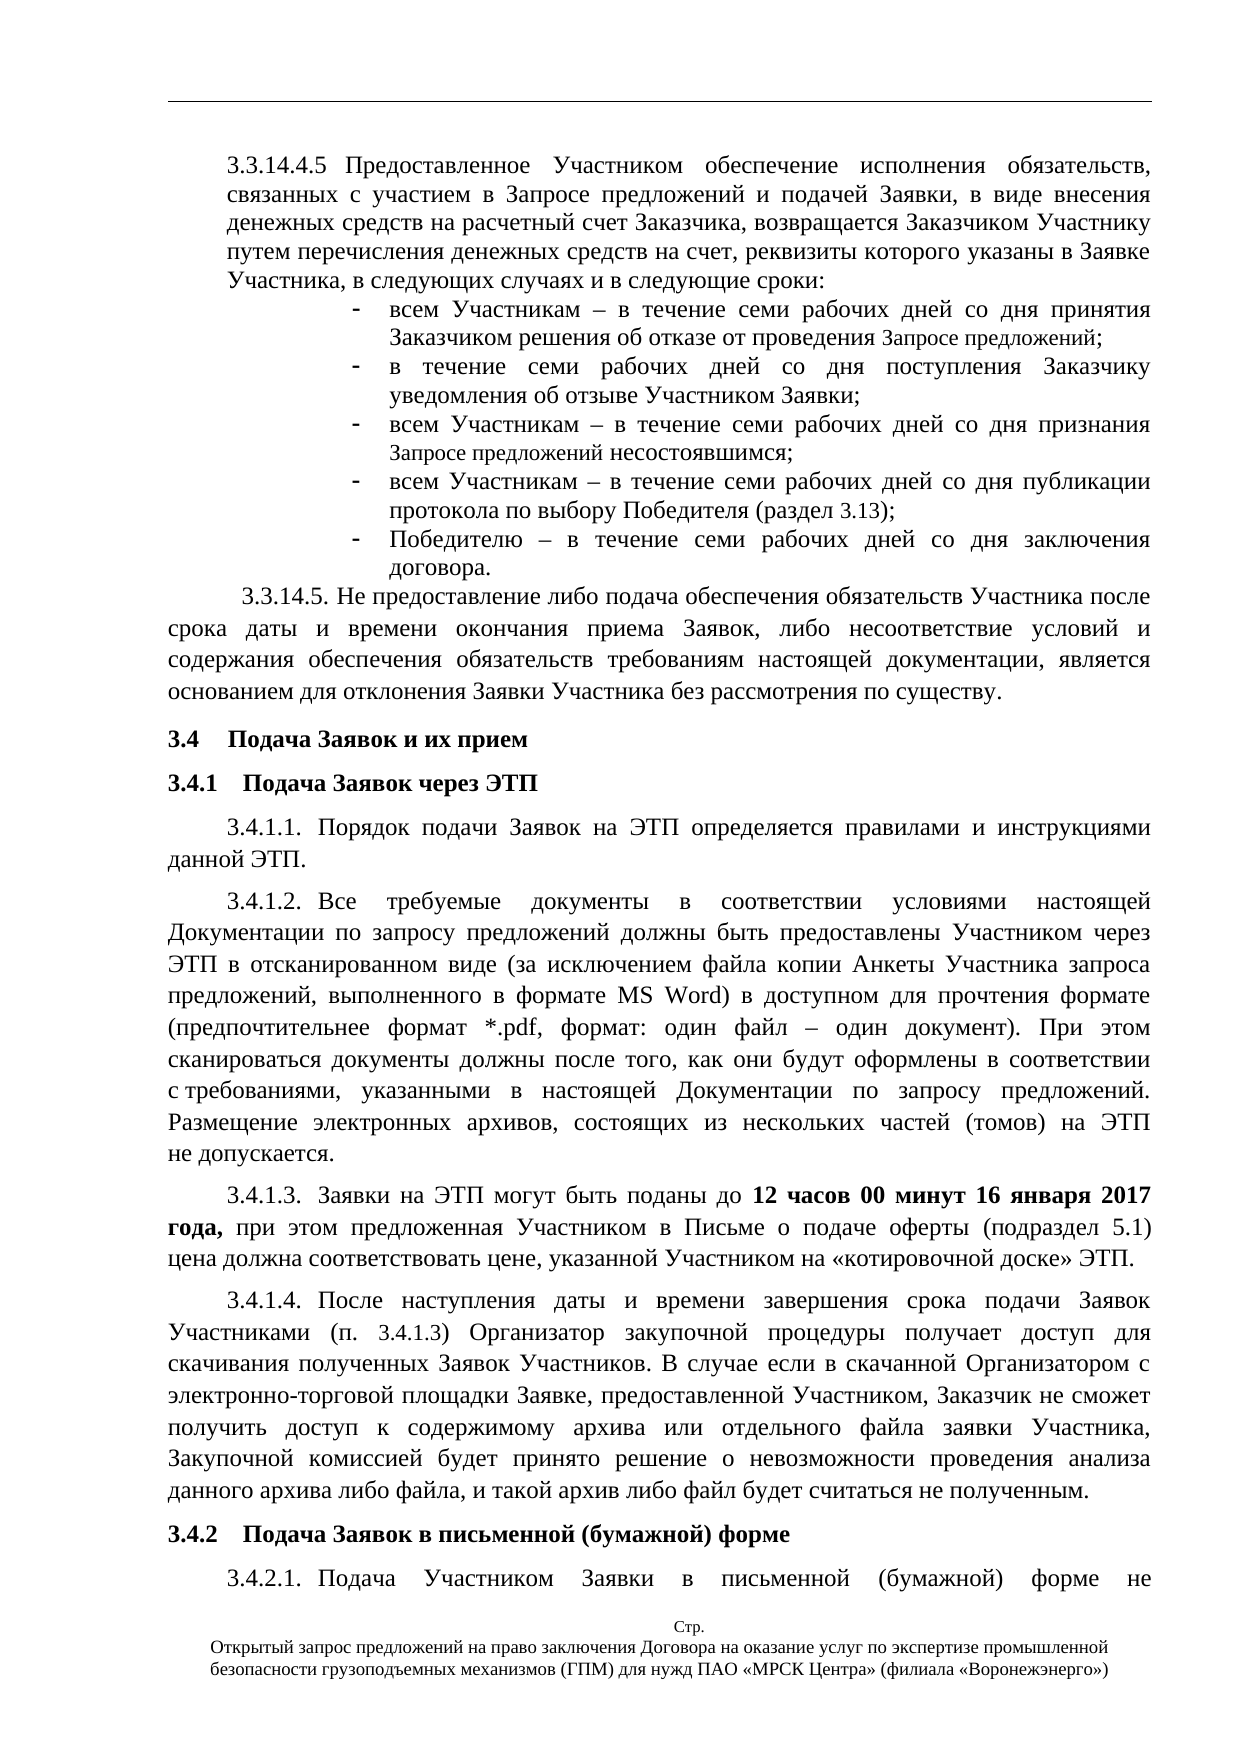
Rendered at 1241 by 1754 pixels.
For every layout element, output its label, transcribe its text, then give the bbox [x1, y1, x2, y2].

list Победителю – в течение семи рабочих дней со дня заключения договора. [352, 524, 1152, 581]
list Предоставленное Участником обеспечение исполнения обязательств, связанных с участием в Запросе предложений и подачей Заявки, в виде внесения денежных средств на расчетный счет Заказчика, возвращается Заказчиком Участнику путем перечисления денежных средств на счет, реквизиты которого указаны в Заявке Участника, в следующих случаях и в следующие сроки: [227, 150, 1152, 294]
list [168, 1563, 1152, 1592]
list Порядок подачи Заявок на ЭТП определяется правилами и инструкциями данной ЭТП. [168, 812, 1152, 873]
list всем Участникам – в течение семи рабочих дней со дня принятия Заказчиком решения об отказе от проведения Запросе предложений; [352, 294, 1152, 351]
list Все требуемые документы в соответствии условиями настоящей Документации по запросу предложений должны быть предоставлены Участником через ЭТП в отсканированном виде (за исключением файла копии Анкеты Участника запроса предложений, выполненного в формате MS Word) в доступном для прочтения формате (предпочтительнее формат *.pdf, формат: один файл – один документ). При этом сканироваться документы должны после того, как они будут оформлены в соответствии с требованиями, указанными в настоящей Документации по запросу предложений. Размещение электронных архивов, состоящих из нескольких частей (томов) на ЭТП не допускается. [168, 886, 1152, 1167]
list всем Участникам – в течение семи рабочих дней со дня публикации протокола по выбору Победителя (раздел 3.13); [352, 466, 1152, 524]
list После наступления даты и времени завершения срока подачи Заявок Участниками (п. 3.4.1.3) Организатор закупочной процедуры получает доступ для скачивания полученных Заявок Участников. В случае если в скачанной Организатором с электронно-торговой площадки Заявке, предоставленной Участником, Заказчик не сможет получить доступ к содержимому архива или отдельного файла заявки Участника, Закупочной комиссией будет принято решение о невозможности проведения анализа данного архива либо файла, и такой архив либо файл будет считаться не полученным. [168, 1285, 1152, 1503]
list Не предоставление либо подача обеспечения обязательств Участника после срока даты и времени окончания приема Заявок, либо несоответствие условий и содержания обеспечения обязательств требованиям настоящей документации, является основанием для отклонения Заявки Участника без рассмотрения по существу. [168, 581, 1152, 705]
subtitle Подача Заявок в письменной (бумажной) форме [168, 1519, 1152, 1548]
list всем Участникам – в течение семи рабочих дней со дня признания Запросе предложений несостоявшимся; [352, 409, 1152, 466]
subtitle Подача Заявок и их прием [168, 724, 1152, 753]
subtitle Подача Заявок через ЭТП [168, 768, 1152, 797]
list Заявки на ЭТП могут быть поданы до 12 часов 00 минут 16 января 2017 года, при этом предложенная Участником в Письме о подаче оферты (подраздел 5.1) цена должна соответствовать цене, указанной Участником на «котировочной доске» ЭТП. [168, 1180, 1152, 1272]
list в течение семи рабочих дней со дня поступления Заказчику уведомления об отзыве Участником Заявки; [352, 351, 1152, 409]
